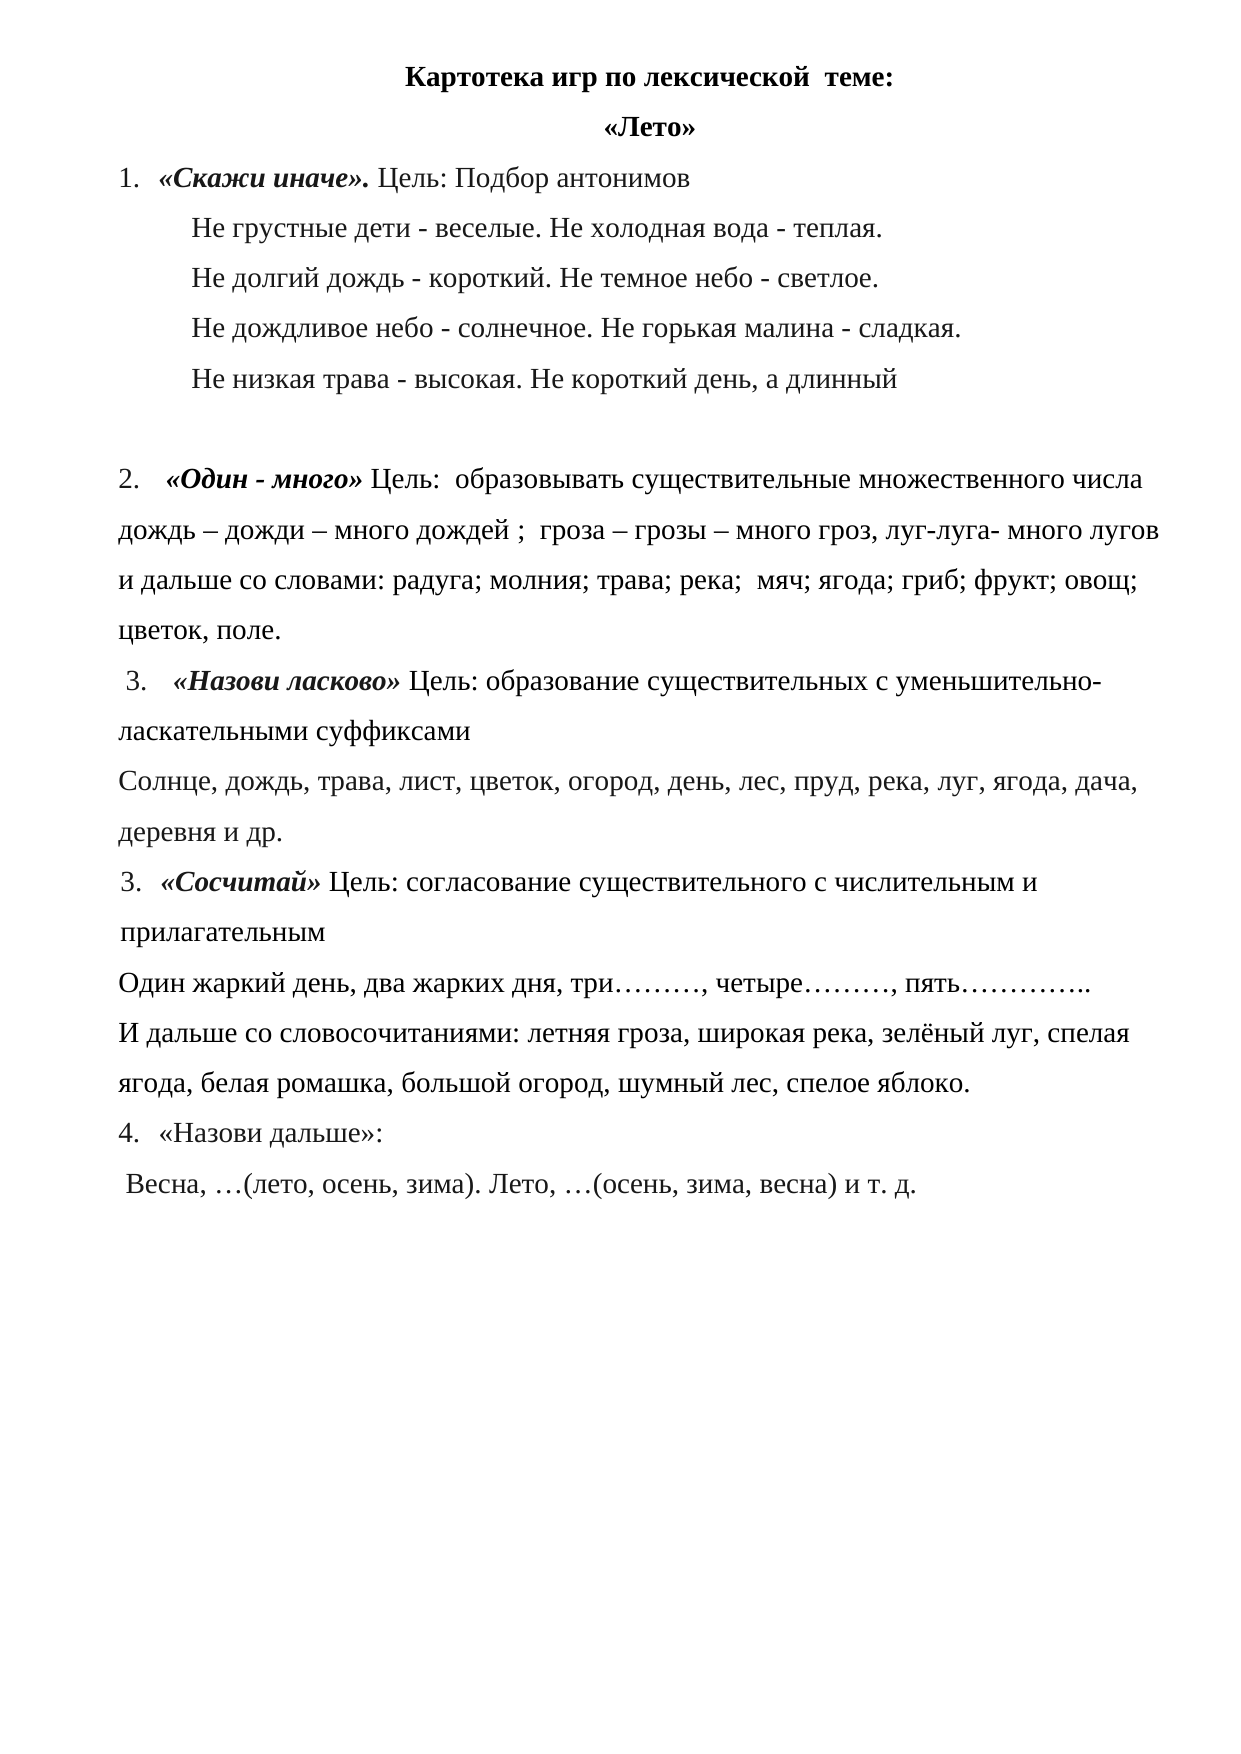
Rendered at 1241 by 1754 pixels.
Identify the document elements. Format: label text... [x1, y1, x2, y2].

text И дальше со словосочитаниями: летняя гроза, широкая река, зелёный луг, спелая ягода, белая ромашка, большой огород, шумный лес, спелое яблоко. [118, 1015, 1181, 1099]
text Не долгий дождь - короткий. Не темное небо - светлое. [118, 260, 1181, 294]
text 3. «Назови ласково» Цель: образование существительных с уменьшительно-ласкательными суффиксами [118, 663, 1181, 747]
text Не грустные дети - веселые. Не холодная вода - теплая. [118, 210, 1181, 243]
text Картотека игр по лексической теме: [118, 59, 1181, 93]
text 2. «Один - много» Цель: образовывать существительные множественного числа [118, 462, 1181, 495]
text Солнце, дождь, трава, лист, цветок, огород, день, лес, пруд, река, луг, ягода, дача, деревня и др. [118, 763, 1181, 847]
text 1. «Скажи иначе». Цель: Подбор антонимов [118, 160, 1181, 193]
text Один жаркий день, два жарких дня, три………, четыре………, пять………….. [118, 965, 1181, 998]
text Весна, …(лето, осень, зима). Лето, …(осень, зима, весна) и т. д. [118, 1166, 1181, 1199]
text 4. «Назови дальше»: [118, 1116, 1181, 1149]
text 3. «Сосчитай» Цель: согласование существительного с числительным и прилагательным [120, 864, 1181, 948]
text Не низкая трава - высокая. Не короткий день, а длинный [118, 361, 1181, 394]
text дождь – дожди – много дождей ; гроза – грозы – много гроз, луг-луга- много лугов и дальше со словами: радуга; молния; трава; река; мяч; ягода; гриб; фрукт; овощ; цветок, поле. [118, 512, 1181, 646]
text Не дождливое небо - солнечное. Не горькая малина - сладкая. [118, 311, 1181, 344]
text «Лето» [118, 109, 1181, 143]
